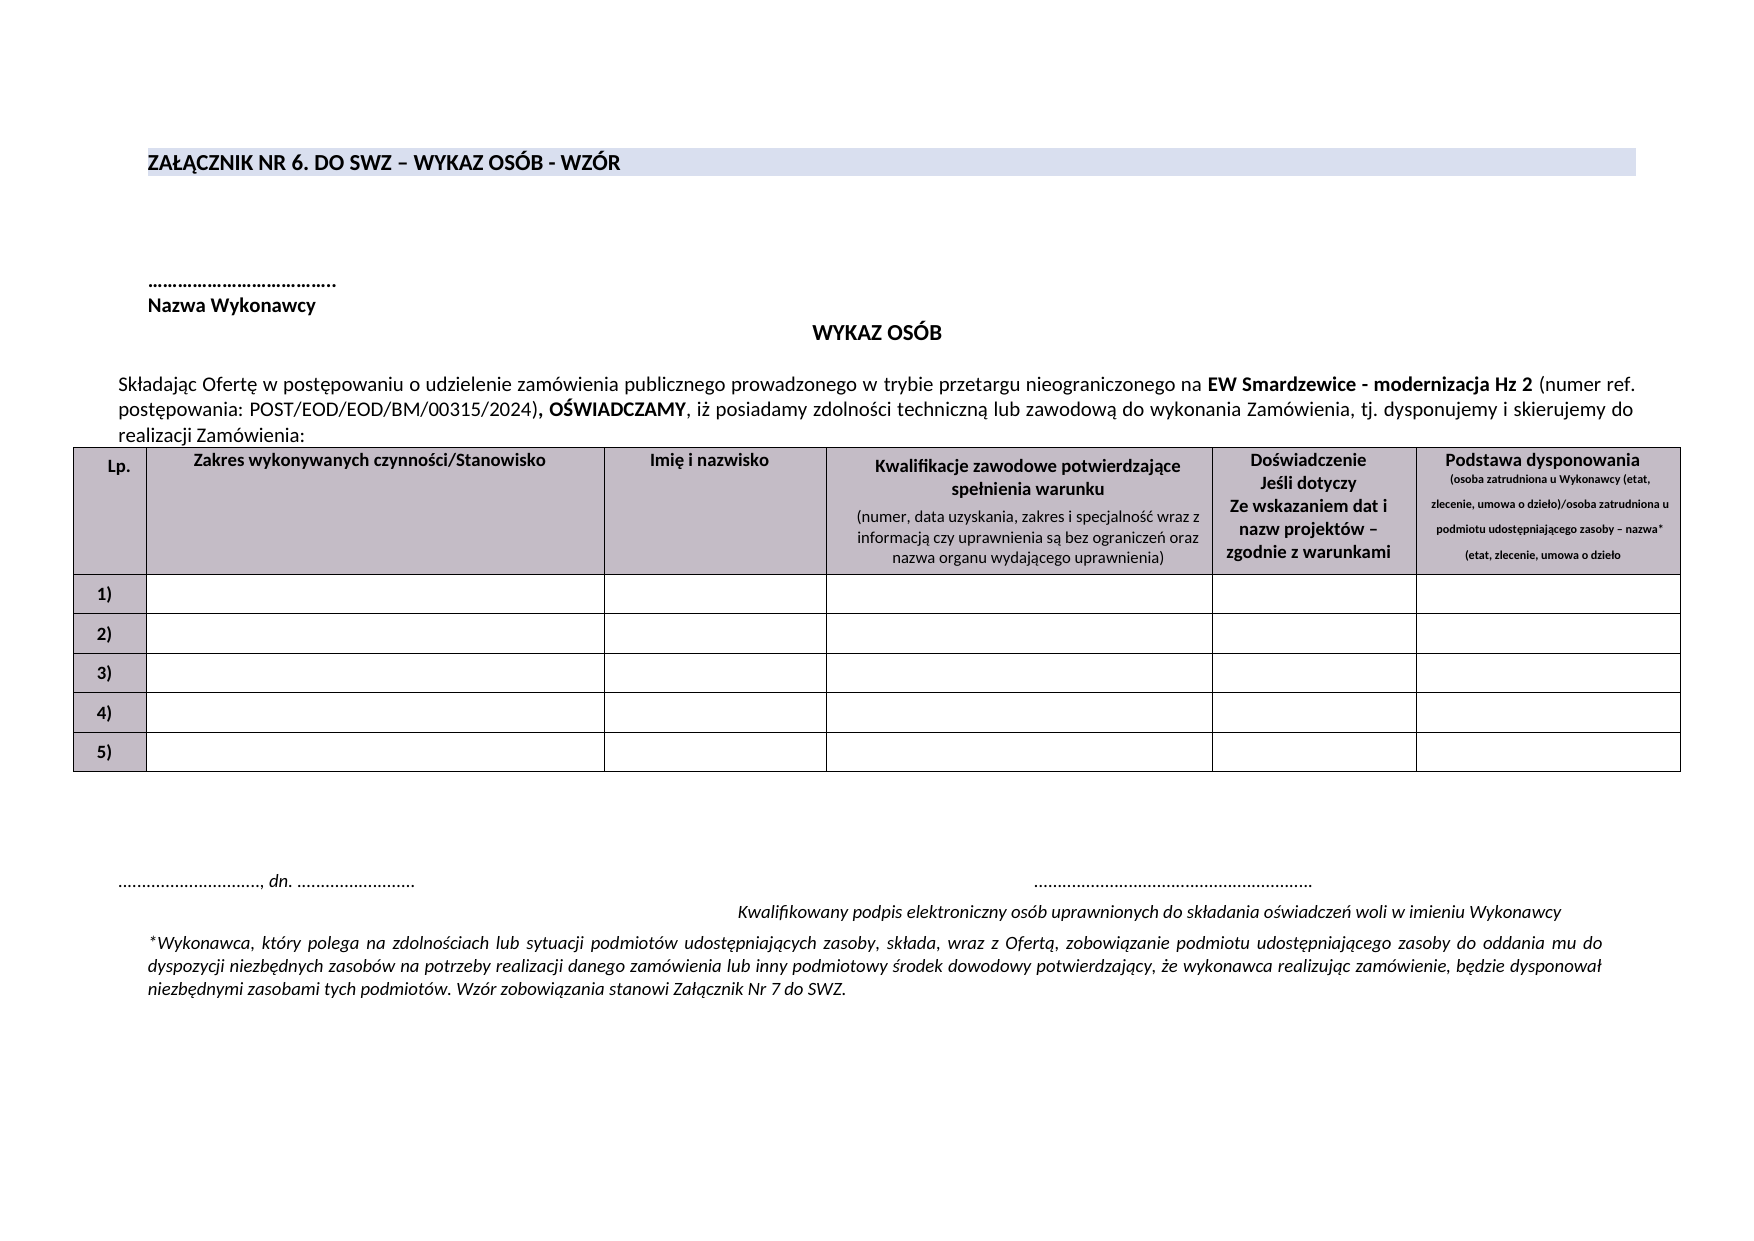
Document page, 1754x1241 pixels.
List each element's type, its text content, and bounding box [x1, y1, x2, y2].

table_cell [827, 654, 1212, 692]
table_cell [1417, 693, 1680, 732]
table_cell [1417, 614, 1680, 653]
table_cell [827, 575, 1212, 613]
table_cell [605, 575, 826, 613]
table_cell 4) [74, 693, 146, 732]
table_cell [605, 733, 826, 771]
text ZAŁĄCZNIK NR 6. DO SWZ – WYKAZ OSÓB - WZÓR [148, 148, 1636, 176]
table_header Podstawa dysponowania (osoba zatrudniona u Wykonawcy (etat, zlecenie, umowa o dzieło)/osoba zatrudniona u podmiotu udostępniającego zasoby – nazwa* (etat, zlecenie, umowa o dzieło [1417, 448, 1680, 574]
table_cell [1213, 654, 1416, 692]
table_cell [605, 614, 826, 653]
table_cell [147, 693, 604, 732]
table_header Doświadczenie Jeśli dotyczy Ze wskazaniem dat i nazw projektów – zgodnie z warunkami [1213, 448, 1416, 574]
table_header Zakres wykonywanych czynności/Stanowisko [147, 448, 604, 574]
table_cell [827, 693, 1212, 732]
table_cell [147, 575, 604, 613]
table_cell [605, 693, 826, 732]
text .............................., dn. ......................... ........................................................... [118, 869, 1606, 892]
table_cell [1213, 575, 1416, 613]
table_cell [827, 733, 1212, 771]
table_cell 2) [74, 614, 146, 653]
text Składając Ofertę w postępowaniu o udzielenie zamówienia publicznego prowadzonego w trybie przetargu nieograniczonego na EW Smardzewice - modernizacja Hz 2 (numer ref. postępowania: POST/EOD/EOD/BM/00315/2024), OŚWIADCZAMY, iż posiadamy zdolności techniczną lub zawodową do wykonania Zamówienia, tj. dysponujemy i skierujemy do realizacji Zamówienia: [118, 371, 1636, 447]
table_cell 3) [74, 654, 146, 692]
table_cell [147, 733, 604, 771]
table_cell [1213, 733, 1416, 771]
table_cell [1417, 733, 1680, 771]
table_cell 1) [74, 575, 146, 613]
table_cell [1213, 614, 1416, 653]
table_header Lp. [74, 448, 146, 574]
text Kwalifikowany podpis elektroniczny osób uprawnionych do składania oświadczeń woli w imieniu Wykonawcy [634, 900, 1606, 923]
text *Wykonawca, który polega na zdolnościach lub sytuacji podmiotów udostępniających zasoby, składa, wraz z Ofertą, zobowiązanie podmiotu udostępniającego zasoby do oddania mu do dyspozycji niezbędnych zasobów na potrzeby realizacji danego zamówienia lub inny podmiotowy środek dowodowy potwierdzający, że wykonawca realizując zamówienie, będzie dysponował niezbędnymi zasobami tych podmiotów. Wzór zobowiązania stanowi Załącznik Nr 7 do SWZ. [148, 931, 1606, 1000]
table_header Imię i nazwisko [605, 448, 826, 574]
table_header Kwalifikacje zawodowe potwierdzające spełnienia warunku (numer, data uzyskania, zakres i specjalność wraz z informacją czy uprawnienia są bez ograniczeń oraz nazwa organu wydającego uprawnienia) [827, 448, 1212, 574]
text WYKAZ OSÓB [148, 318, 1606, 346]
text Nazwa Wykonawcy [148, 292, 1606, 318]
table_cell [147, 614, 604, 653]
table_cell [827, 614, 1212, 653]
table_cell [147, 654, 604, 692]
table_cell 5) [74, 733, 146, 771]
table_cell [1417, 575, 1680, 613]
table_cell [1213, 693, 1416, 732]
text ……………………………….. [148, 267, 1606, 292]
table_cell [605, 654, 826, 692]
table_cell [1417, 654, 1680, 692]
